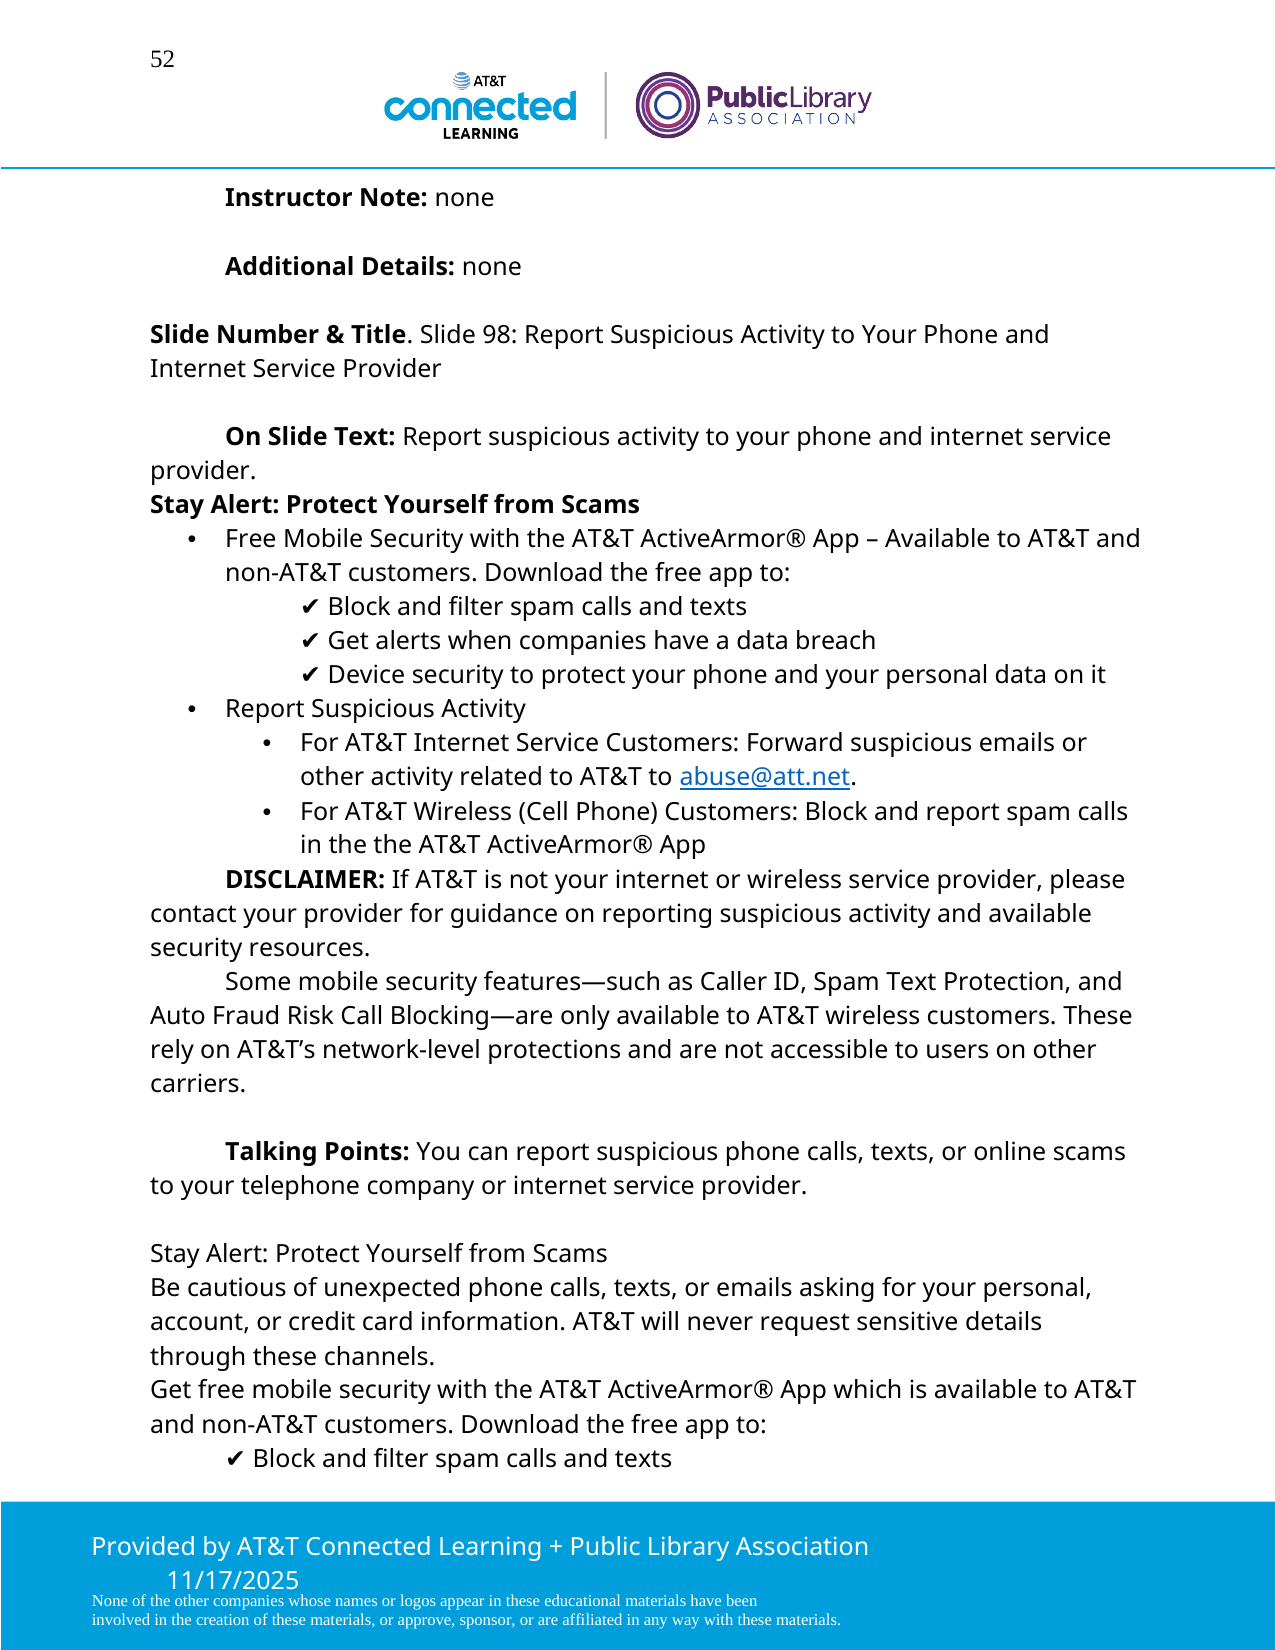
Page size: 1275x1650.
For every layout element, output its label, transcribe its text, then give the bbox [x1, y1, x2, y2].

text Slide Number & Title. Slide 98: Report Suspicious Activity to Your Phone and Internet Service Provider [150, 316, 1144, 384]
picture [384, 72, 872, 139]
list Report Suspicious Activity [187, 691, 1144, 725]
text Get free mobile security with the AT&T ActiveArmor® App which is available to AT&T and non-AT&T customers. Download the free app to: [150, 1372, 1144, 1440]
list For AT&T Internet Service Customers: Forward suspicious emails or other activity related to AT&T to abuse@att.net. [262, 725, 1144, 793]
text Instructor Note: none [150, 180, 1144, 214]
text DISCLAIMER: If AT&T is not your internet or wireless service provider, please contact your provider for guidance on reporting suspicious activity and available security resources. [150, 861, 1144, 963]
list Free Mobile Security with the AT&T ActiveArmor® App – Available to AT&T and non-AT&T customers. Download the free app to: [187, 521, 1144, 589]
list For AT&T Wireless (Cell Phone) Customers: Block and report spam calls in the the AT&T ActiveArmor® App [262, 793, 1144, 861]
text ✔ Get alerts when companies have a data breach [150, 623, 1144, 657]
text ✔ Block and filter spam calls and texts [150, 589, 1144, 623]
text Stay Alert: Protect Yourself from Scams [150, 1236, 1144, 1270]
text Be cautious of unexpected phone calls, texts, or emails asking for your personal, account, or credit card information. AT&T will never request sensitive details through these channels. [150, 1270, 1144, 1372]
text Additional Details: none [150, 248, 1144, 282]
text Talking Points: You can report suspicious phone calls, texts, or online scams to your telephone company or internet service provider. [150, 1134, 1144, 1202]
picture [414, 104, 424, 114]
text ✔ Block and filter spam calls and texts [150, 1440, 1144, 1474]
text ✔ Device security to protect your phone and your personal data on it [150, 657, 1144, 691]
text Some mobile security features—such as Caller ID, Spam Text Protection, and Auto Fraud Risk Call Blocking—are only available to AT&T wireless customers. These rely on AT&T’s network-level protections and are not accessible to users on other carriers. [150, 963, 1144, 1100]
text On Slide Text: Report suspicious activity to your phone and internet service provider. Stay Alert: Protect Yourself from Scams [150, 418, 1144, 521]
